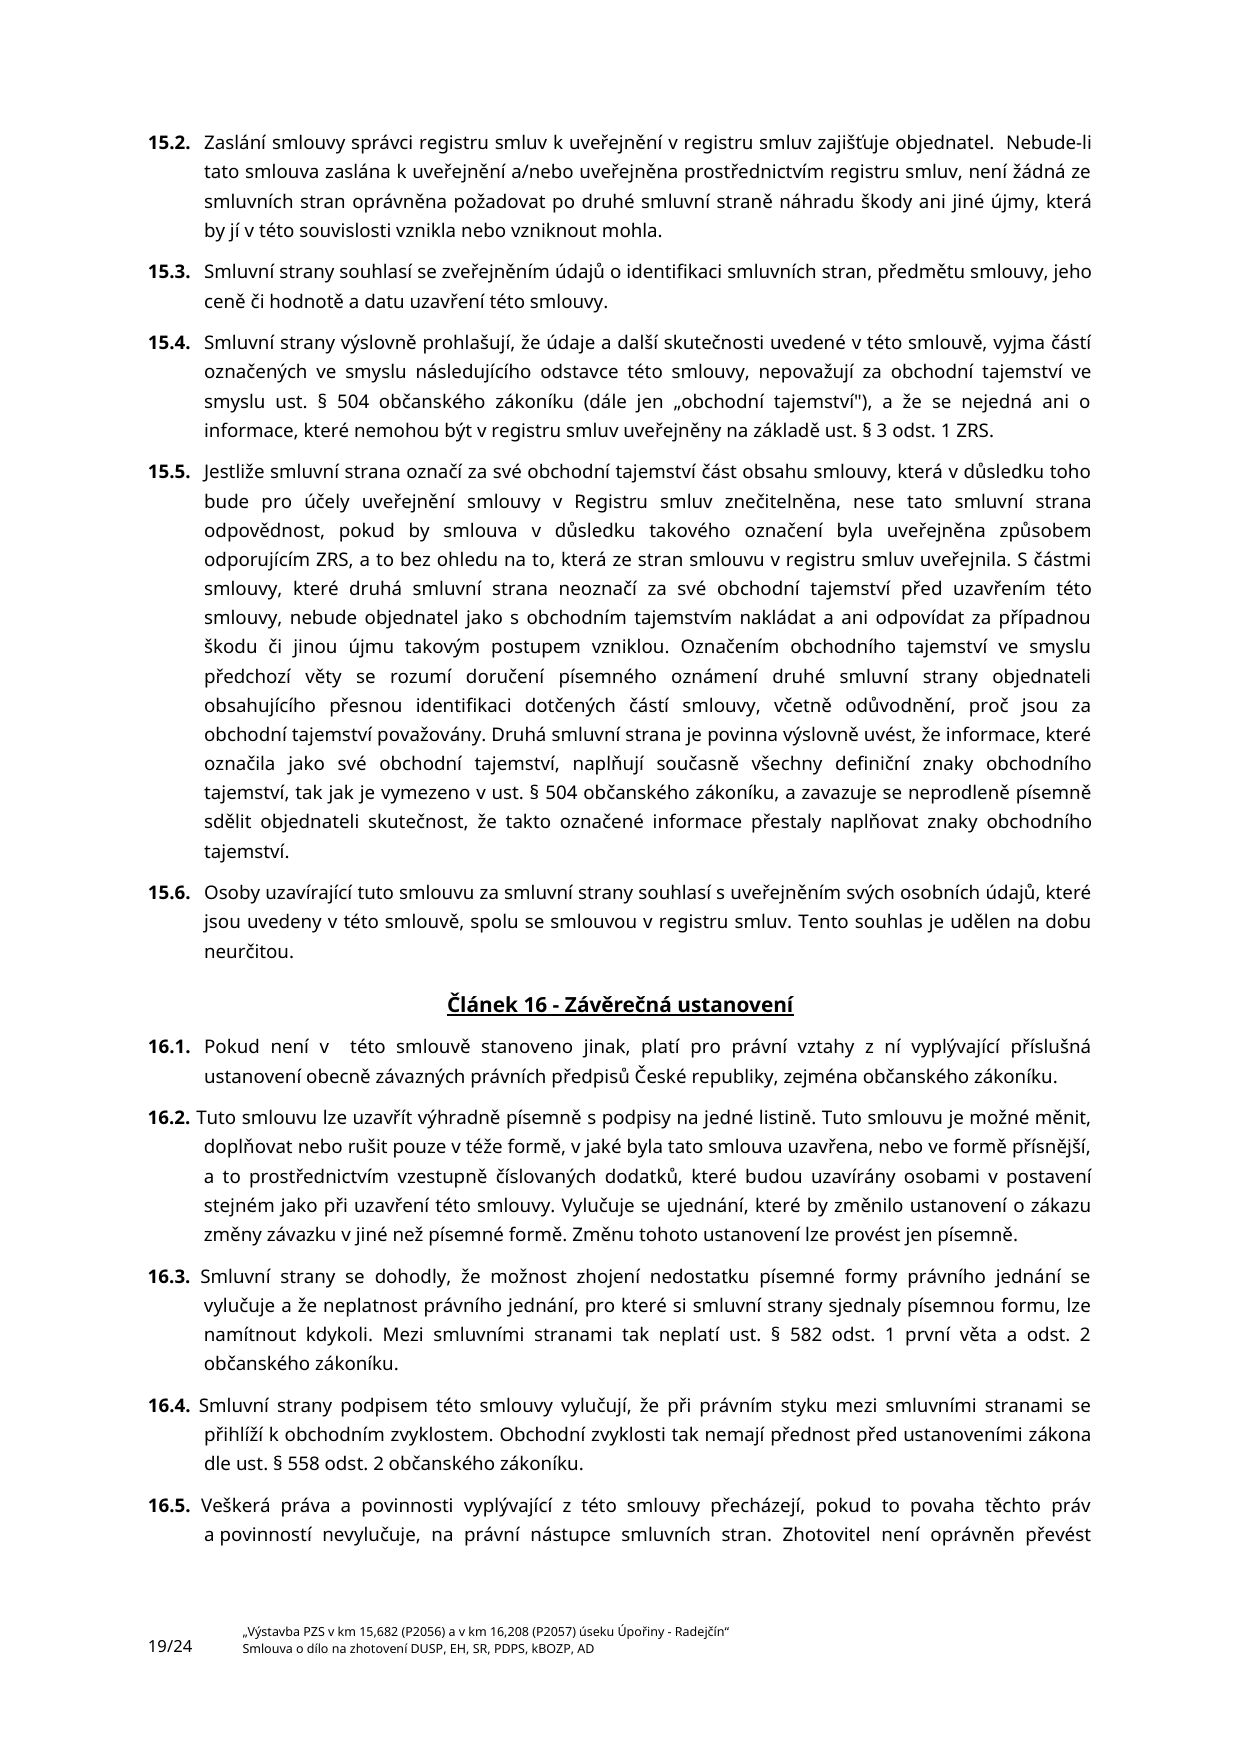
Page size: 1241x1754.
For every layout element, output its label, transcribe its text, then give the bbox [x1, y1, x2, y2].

text 16.2. Tuto smlouvu lze uzavřít výhradně písemně s podpisy na jedné listině. Tuto smlouvu je možné měnit, doplňovat nebo rušit pouze v téže formě, v jaké byla tato smlouva uzavřena, nebo ve formě přísnější, a to prostřednictvím vzestupně číslovaných dodatků, které budou uzavírány osobami v postavení stejném jako při uzavření této smlouvy. Vylučuje se ujednání, které by změnilo ustanovení o zákazu změny závazku v jiné než písemné formě. Změnu tohoto ustanovení lze provést jen písemně. [147, 1101, 1092, 1247]
text 16.1. Pokud není v této smlouvě stanoveno jinak, platí pro právní vztahy z ní vyplývající příslušná ustanovení obecně závazných právních předpisů České republiky, zejména občanského zákoníku. [148, 1031, 1092, 1089]
text 15.3. Smluvní strany souhlasí se zveřejněním údajů o identifikaci smluvních stran, předmětu smlouvy, jeho ceně či hodnotě a datu uzavření této smlouvy. [148, 256, 1092, 314]
text 16.3. Smluvní strany se dohodly, že možnost zhojení nedostatku písemné formy právního jednání se vylučuje a že neplatnost právního jednání, pro které si smluvní strany sjednaly písemnou formu, lze namítnout kdykoli. Mezi smluvními stranami tak neplatí ust. § 582 odst. 1 první věta a odst. 2 občanského zákoníku. [147, 1260, 1092, 1376]
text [148, 1489, 1092, 1547]
text 16.4. Smluvní strany podpisem této smlouvy vylučují, že při právním styku mezi smluvními stranami se přihlíží k obchodním zvyklostem. Obchodní zvyklosti tak nemají přednost před ustanoveními zákona dle ust. § 558 odst. 2 občanského zákoníku. [148, 1389, 1092, 1476]
text 15.6. Osoby uzavírající tuto smlouvu za smluvní strany souhlasí s uveřejněním svých osobních údajů, které jsou uvedeny v této smlouvě, spolu se smlouvou v registru smluv. Tento souhlas je udělen na dobu neurčitou. [148, 876, 1092, 964]
text 15.5. Jestliže smluvní strana označí za své obchodní tajemství část obsahu smlouvy, která v důsledku toho bude pro účely uveřejnění smlouvy v Registru smluv znečitelněna, nese tato smluvní strana odpovědnost, pokud by smlouva v důsledku takového označení byla uveřejněna způsobem odporujícím ZRS, a to bez ohledu na to, která ze stran smlouvu v registru smluv uveřejnila. S částmi smlouvy, které druhá smluvní strana neoznačí za své obchodní tajemství před uzavřením této smlouvy, nebude objednatel jako s obchodním tajemstvím nakládat a ani odpovídat za případnou škodu či jinou újmu takovým postupem vzniklou. Označením obchodního tajemství ve smyslu předchozí věty se rozumí doručení písemného oznámení druhé smluvní strany objednateli obsahujícího přesnou identifikaci dotčených částí smlouvy, včetně odůvodnění, proč jsou za obchodní tajemství považovány. Druhá smluvní strana je povinna výslovně uvést, že informace, které označila jako své obchodní tajemství, naplňují současně všechny definiční znaky obchodního tajemství, tak jak je vymezeno v ust. § 504 občanského zákoníku, a zavazuje se neprodleně písemně sdělit objednateli skutečnost, že takto označené informace přestaly naplňovat znaky obchodního tajemství. [148, 456, 1092, 864]
text 15.2. Zaslání smlouvy správci registru smluv k uveřejnění v registru smluv zajišťuje objednatel. Nebude-li tato smlouva zaslána k uveřejnění a/nebo uveřejněna prostřednictvím registru smluv, není žádná ze smluvních stran oprávněna požadovat po druhé smluvní straně náhradu škody ani jiné újmy, která by jí v této souvislosti vznikla nebo vzniknout mohla. [148, 126, 1092, 243]
subtitle Článek 16 - Závěrečná ustanovení [148, 989, 1092, 1018]
text 15.4. Smluvní strany výslovně prohlašují, že údaje a další skutečnosti uvedené v této smlouvě, vyjma částí označených ve smyslu následujícího odstavce této smlouvy, nepovažují za obchodní tajemství ve smyslu ust. § 504 občanského zákoníku (dále jen „obchodní tajemství"), a že se nejedná ani o informace, které nemohou být v registru smluv uveřejněny na základě ust. § 3 odst. 1 ZRS. [148, 326, 1092, 443]
